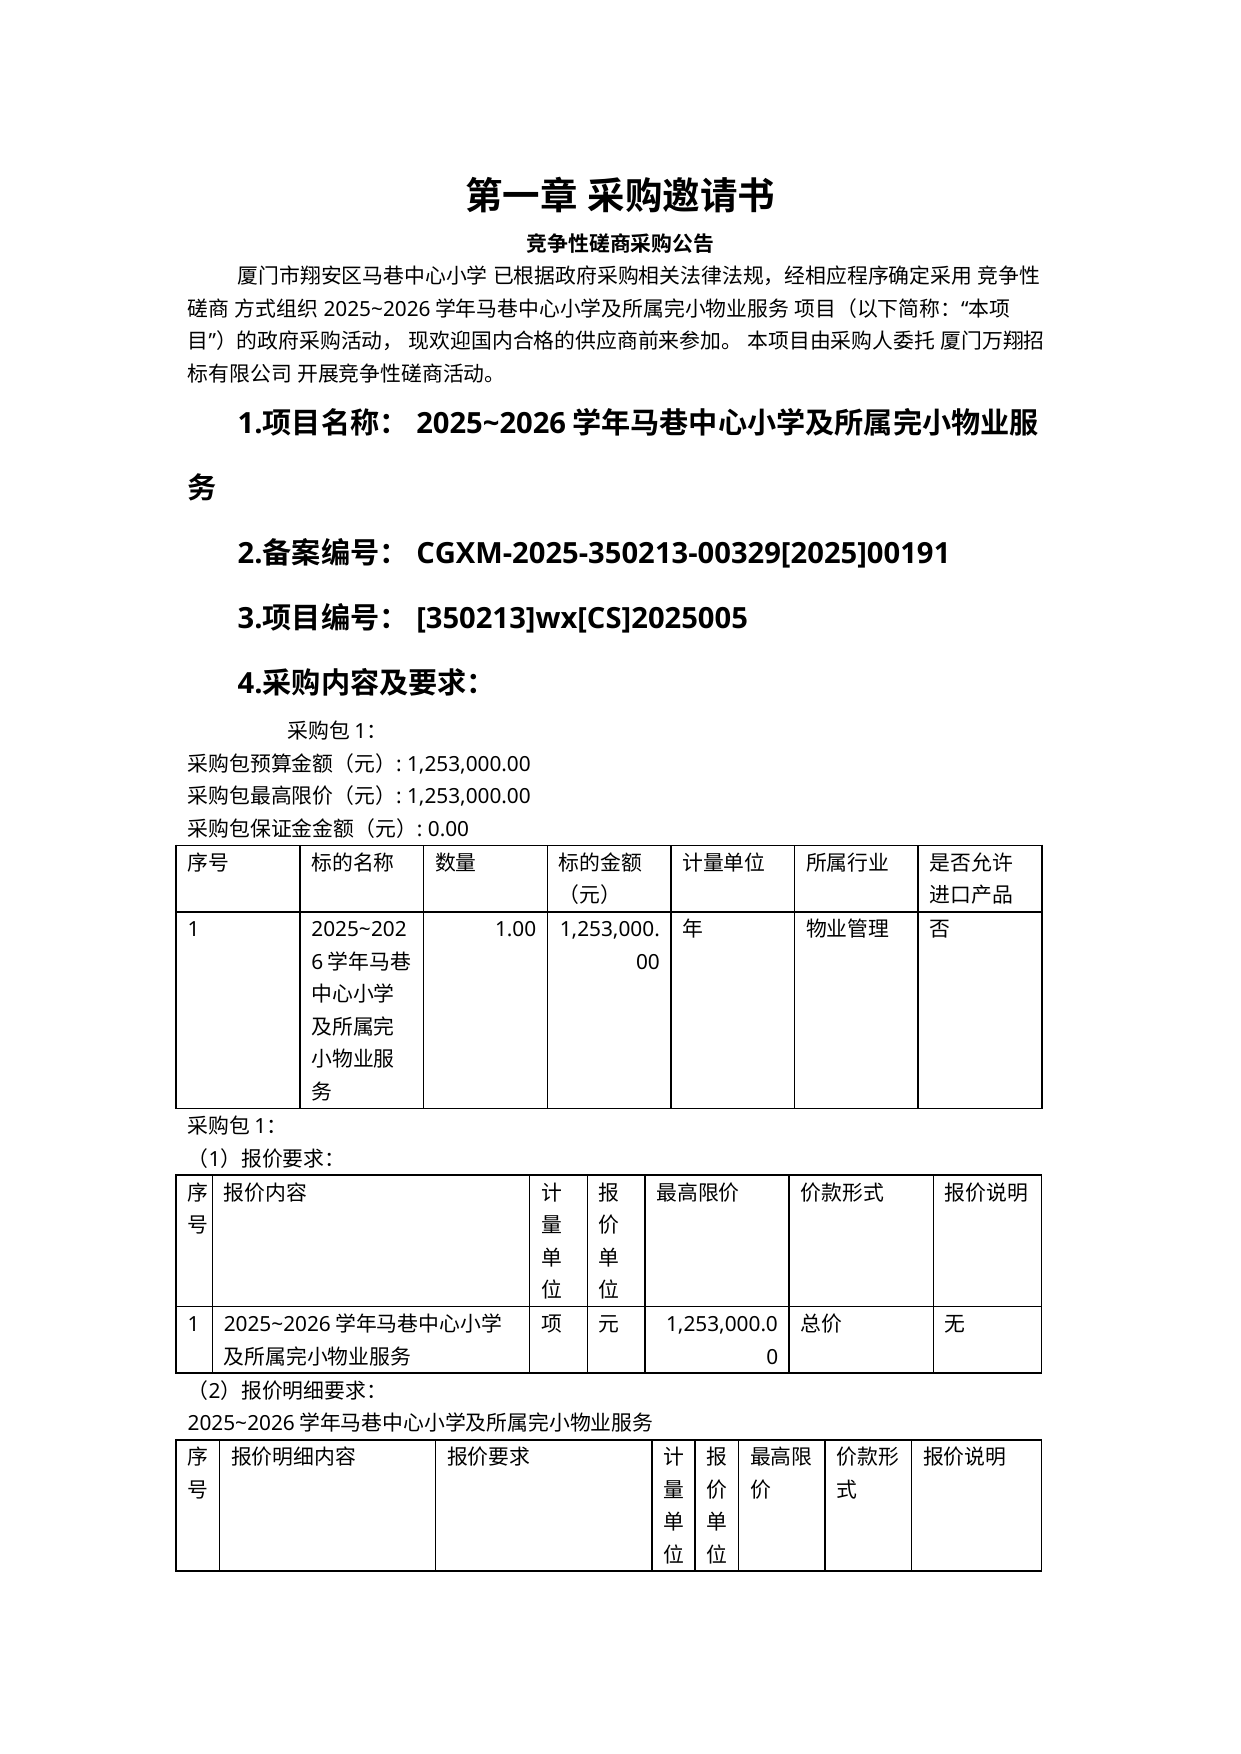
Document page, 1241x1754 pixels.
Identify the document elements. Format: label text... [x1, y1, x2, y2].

table_cell 2025~2026学年马巷中心小学及所属完小物业服务 [301, 913, 423, 1108]
text 3.项目编号： [350213]wx[CS]2025005 [187, 584, 1053, 649]
table_cell 否 [919, 913, 1041, 1108]
table_header 最高限价 [739, 1441, 824, 1570]
table_header 所属行业 [795, 846, 917, 911]
text 4.采购内容及要求： [187, 649, 1053, 714]
table_header 计量单位 [672, 846, 794, 911]
text 2.备案编号： CGXM-2025-350213-00329[2025]00191 [187, 519, 1053, 584]
text 1.项目名称： 2025~2026学年马巷中心小学及所属完小物业服务 [187, 389, 1053, 519]
table_cell 2025~2026学年马巷中心小学及所属完小物业服务 [213, 1307, 529, 1372]
text 第一章 采购邀请书 [187, 162, 1053, 227]
table_cell 1,253,000.00 [548, 913, 670, 1108]
table_header 序号 [177, 1441, 219, 1570]
text 采购包最高限价（元）: 1,253,000.00 [187, 779, 1053, 812]
text 采购包保证金金额（元）: 0.00 [187, 812, 1053, 844]
table_header 是否允许进口产品 [919, 846, 1041, 911]
text （2）报价明细要求： [187, 1374, 1053, 1406]
table_header 报价说明 [934, 1176, 1041, 1306]
table_cell 物业管理 [795, 913, 917, 1108]
table_header 报价单位 [588, 1176, 644, 1306]
table_header 最高限价 [646, 1176, 788, 1306]
table_header 序号 [177, 846, 299, 911]
table_cell 元 [588, 1307, 644, 1372]
text 竞争性磋商采购公告 [187, 227, 1053, 259]
table_header 报价说明 [912, 1441, 1041, 1570]
table_cell 项 [530, 1307, 587, 1372]
table_header 报价内容 [213, 1176, 529, 1306]
text 采购包1： [187, 1109, 1053, 1142]
table_cell 1 [177, 913, 299, 1108]
table_header 标的金额 （元） [548, 846, 670, 911]
table_header 价款形式 [826, 1441, 911, 1570]
text 采购包预算金额（元）: 1,253,000.00 [187, 747, 1053, 779]
table_header 报价单位 [696, 1441, 738, 1570]
text 厦门市翔安区马巷中心小学 已根据政府采购相关法律法规，经相应程序确定采用 竞争性磋商 方式组织 2025~2026学年马巷中心小学及所属完小物业服务 项目（以下简称：“本项目”）的政府采购活动， 现欢迎国内合格的供应商前来参加。 本项目由采购人委托 厦门万翔招标有限公司 开展竞争性磋商活动。 [187, 259, 1053, 389]
table_header 标的名称 [301, 846, 423, 911]
table_header 计量单位 [530, 1176, 587, 1306]
text 2025~2026学年马巷中心小学及所属完小物业服务 [187, 1406, 1053, 1439]
table_header 报价要求 [436, 1441, 651, 1570]
table_header 报价明细内容 [220, 1441, 435, 1570]
table_header 计量单位 [653, 1441, 694, 1570]
table_cell 1,253,000.00 [646, 1307, 788, 1372]
table_header 序号 [177, 1176, 212, 1306]
table_header 数量 [424, 846, 547, 911]
table_cell 1 [177, 1307, 212, 1372]
table_cell 无 [934, 1307, 1041, 1372]
text 采购包1： [187, 714, 1053, 747]
table_cell 年 [672, 913, 794, 1108]
table_cell 总价 [790, 1307, 933, 1372]
text （1）报价要求： [187, 1142, 1053, 1174]
table_cell 1.00 [424, 913, 547, 1108]
table_header 价款形式 [790, 1176, 933, 1306]
